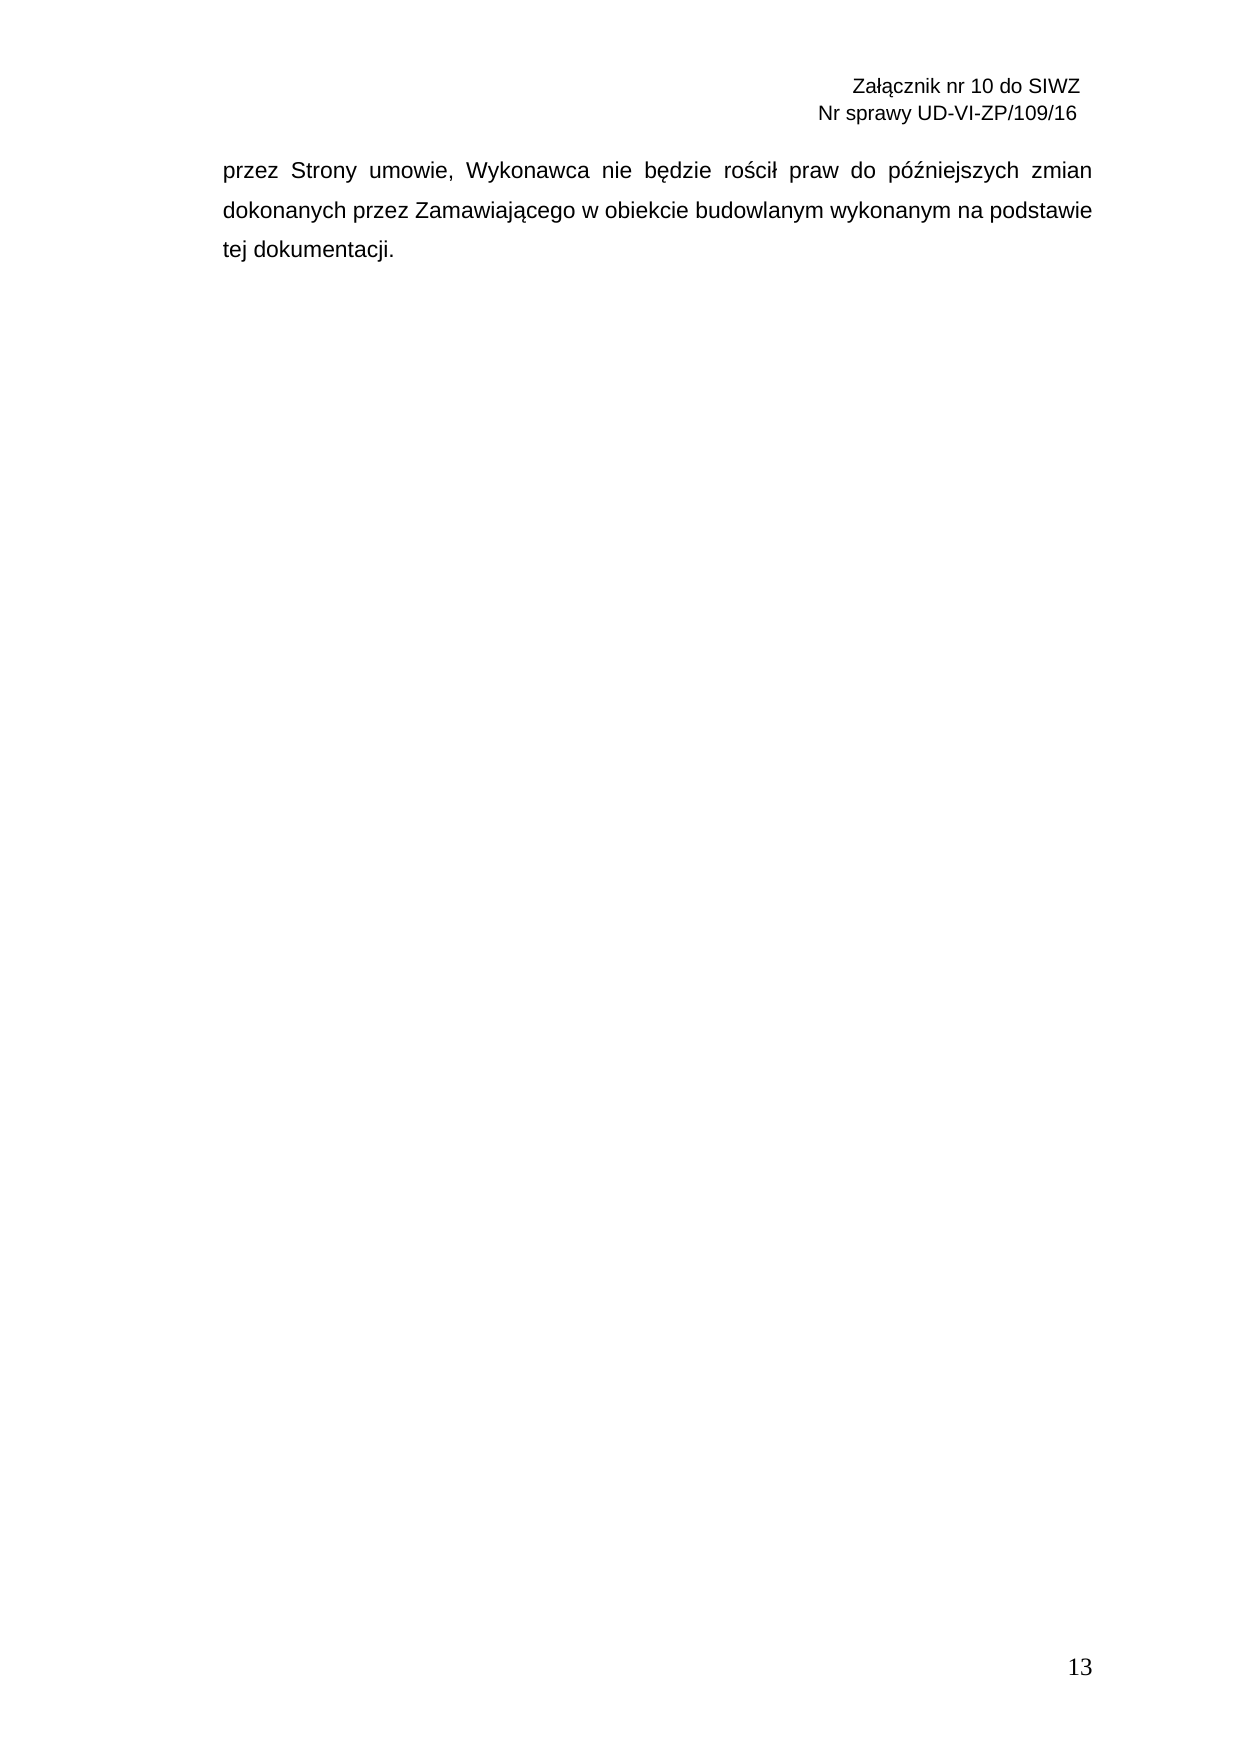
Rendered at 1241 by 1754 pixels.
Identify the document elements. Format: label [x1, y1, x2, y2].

list [185, 157, 1093, 263]
